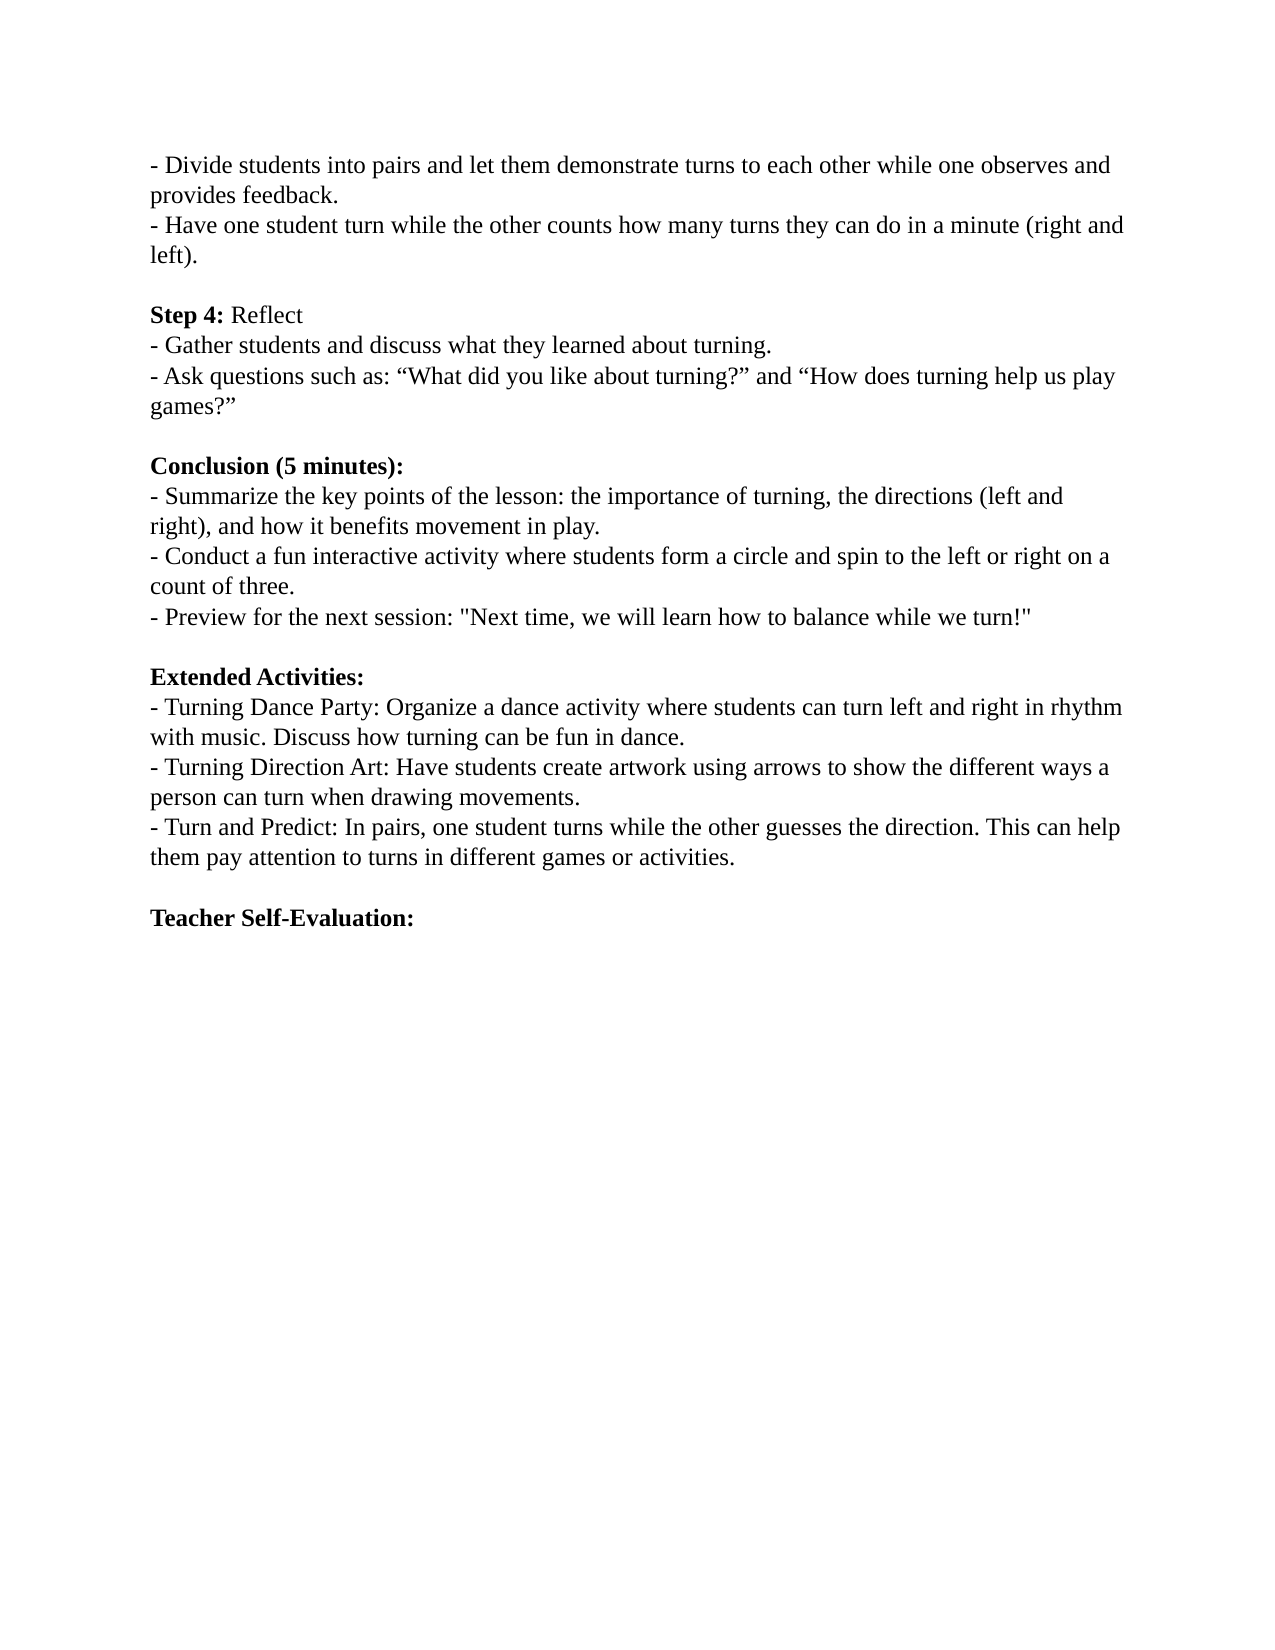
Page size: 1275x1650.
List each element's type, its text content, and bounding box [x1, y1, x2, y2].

text - Gather students and discuss what they learned about turning. [150, 331, 1125, 359]
text - Conduct a fun interactive activity where students form a circle and spin to the left or right on a count of three. [150, 541, 1125, 600]
text - Ask questions such as: “What did you like about turning?” and “How does turning help us play games?” [150, 361, 1125, 419]
text - Turning Dance Party: Organize a dance activity where students can turn left and right in rhythm with music. Discuss how turning can be fun in dance. [150, 692, 1125, 751]
text Conclusion (5 minutes): [150, 451, 1125, 480]
text Extended Activities: [150, 662, 1125, 691]
text - Have one student turn while the other counts how many turns they can do in a minute (right and left). [150, 210, 1125, 269]
text Step 4: Reflect [150, 301, 1125, 329]
text - Summarize the key points of the lesson: the importance of turning, the directions (left and right), and how it benefits movement in play. [150, 481, 1125, 540]
text - Turn and Predict: In pairs, one student turns while the other guesses the direction. This can help them pay attention to turns in different games or activities. [150, 812, 1125, 871]
text - Divide students into pairs and let them demonstrate turns to each other while one observes and provides feedback. [150, 150, 1125, 209]
text - Preview for the next session: "Next time, we will learn how to balance while we turn!" [150, 602, 1125, 630]
text - Turning Direction Art: Have students create artwork using arrows to show the different ways a person can turn when drawing movements. [150, 752, 1125, 811]
text Teacher Self-Evaluation: [150, 903, 1125, 931]
